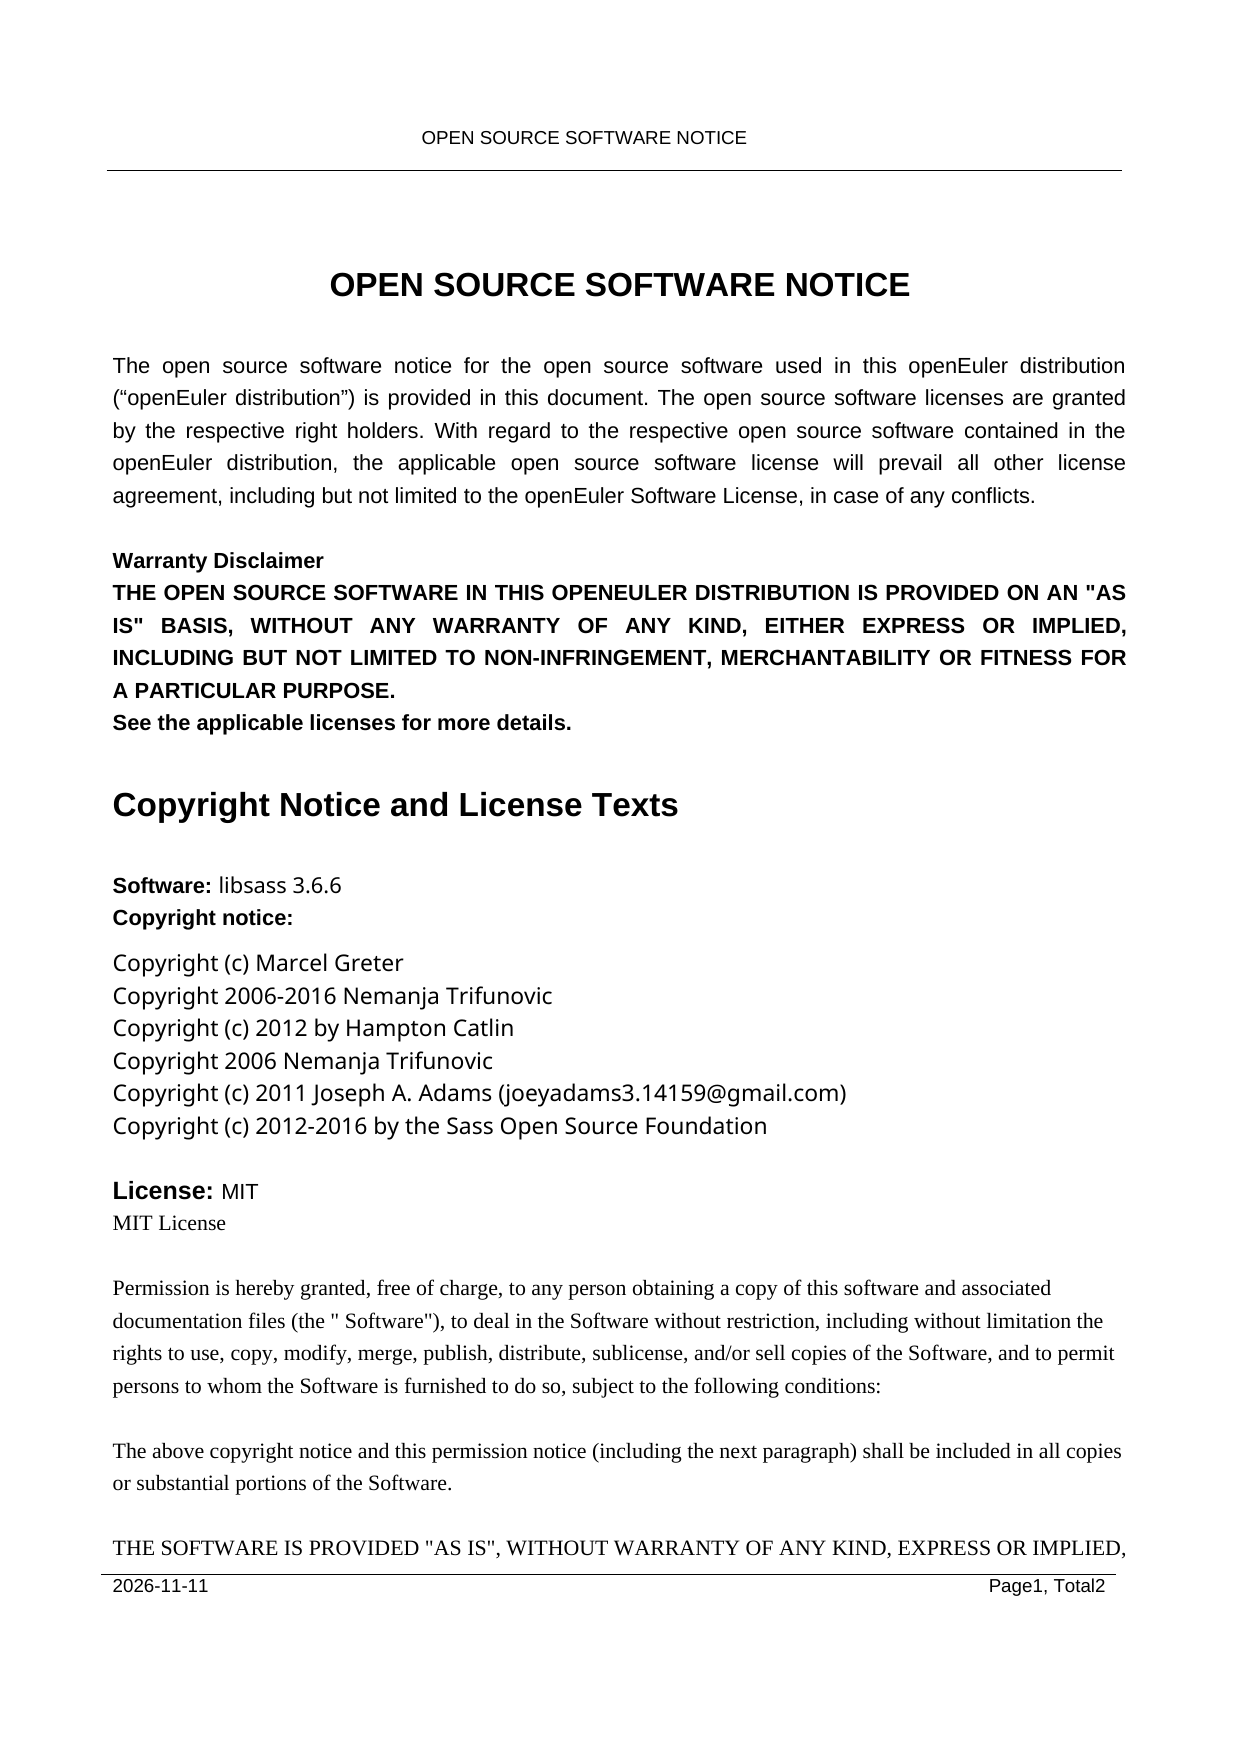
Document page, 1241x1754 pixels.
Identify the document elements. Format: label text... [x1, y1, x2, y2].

text Copyright Notice and License Texts [112, 771, 1128, 836]
text The open source software notice for the open source software used in this openEuler distribution (“openEuler distribution”) is provided in this document. The open source software licenses are granted by the respective right holders. With regard to the respective open source software contained in the openEuler distribution, the applicable open source software license will prevail all other license agreement, including but not limited to the openEuler Software License, in case of any conflicts. [112, 349, 1128, 511]
text Copyright notice: [112, 901, 1128, 934]
text OPEN SOURCE SOFTWARE NOTICE [112, 251, 1128, 316]
text Copyright (c) Marcel Greter Copyright 2006-2016 Nemanja Trifunovic Copyright (c) 2012 by Hampton Catlin Copyright 2006 Nemanja Trifunovic Copyright (c) 2011 Joseph A. Adams (joeyadams3.14159@gmail.com) Copyright (c) 2012-2016 by the Sass Open Source Foundation [112, 947, 1128, 1174]
text License: MIT [112, 1174, 1128, 1207]
title Software: libsass 3.6.6 [112, 869, 1128, 901]
text Warranty Disclaimer [112, 544, 1128, 576]
text THE OPEN SOURCE SOFTWARE IN THIS OPENEULER DISTRIBUTION IS PROVIDED ON AN "AS IS" BASIS, WITHOUT ANY WARRANTY OF ANY KIND, EITHER EXPRESS OR IMPLIED, INCLUDING BUT NOT LIMITED TO NON-INFRINGEMENT, MERCHANTABILITY OR FITNESS FOR A PARTICULAR PURPOSE. See the applicable licenses for more details. [112, 576, 1128, 739]
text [112, 1207, 1128, 1564]
